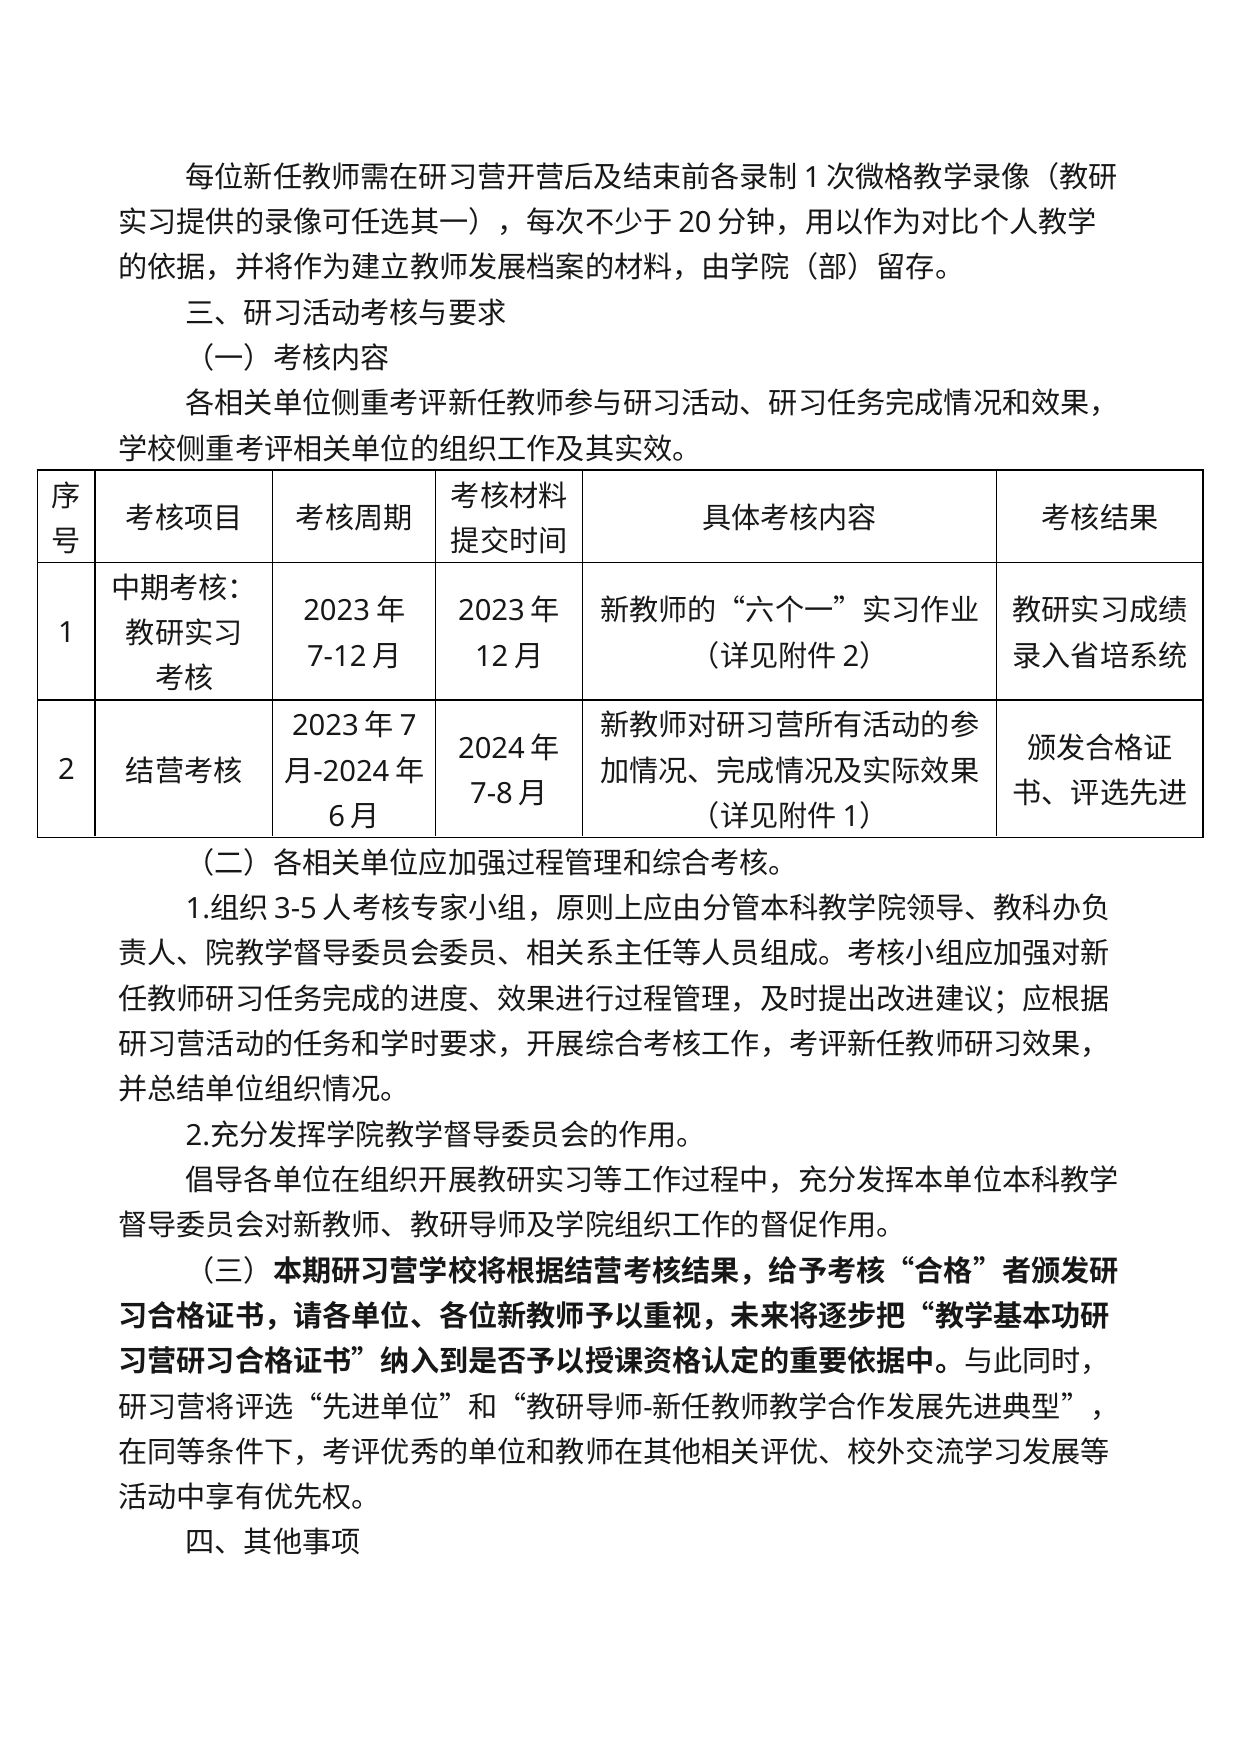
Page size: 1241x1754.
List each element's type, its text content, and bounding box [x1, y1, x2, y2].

table_cell 2024年 7-8月 [436, 701, 582, 836]
table_cell 2023年 12月 [436, 563, 582, 699]
table_header 考核项目 [96, 471, 272, 561]
table_header 序号 [38, 471, 94, 561]
table_cell 颁发合格证书、评选先进 [997, 701, 1202, 836]
text 2.充分发挥学院教学督导委员会的作用。 [118, 1110, 1122, 1155]
table_cell 教研实习成绩录入省培系统 [997, 563, 1202, 699]
text 每位新任教师需在研习营开营后及结束前各录制1次微格教学录像（教研实习提供的录像可任选其一），每次不少于20分钟，用以作为对比个人教学的依据，并将作为建立教师发展档案的材料，由学院（部）留存。 [118, 152, 1122, 288]
text 三、研习活动考核与要求 [185, 288, 1122, 333]
table_header 考核结果 [997, 471, 1202, 561]
text （二）各相关单位应加强过程管理和综合考核。 [118, 838, 1122, 883]
table_cell 2023年7月-2024年6月 [273, 701, 435, 836]
table_header 考核周期 [273, 471, 435, 561]
table_cell 2 [38, 701, 94, 836]
text 四、其他事项 [185, 1518, 1122, 1563]
table_cell 1 [38, 563, 94, 699]
table_header 具体考核内容 [583, 471, 996, 561]
table_cell 新教师对研习营所有活动的参加情况、完成情况及实际效果 （详见附件1） [583, 701, 996, 836]
text （一）考核内容 [118, 333, 1122, 378]
text 1.组织3-5人考核专家小组，原则上应由分管本科教学院领导、教科办负责人、院教学督导委员会委员、相关系主任等人员组成。考核小组应加强对新任教师研习任务完成的进度、效果进行过程管理，及时提出改进建议；应根据研习营活动的任务和学时要求，开展综合考核工作，考评新任教师研习效果，并总结单位组织情况。 [118, 883, 1122, 1110]
table_cell 结营考核 [96, 701, 272, 836]
table_cell 新教师的“六个一”实习作业 （详见附件2） [583, 563, 996, 699]
table_header 考核材料 提交时间 [436, 471, 582, 561]
table_cell 中期考核： 教研实习 考核 [96, 563, 272, 699]
text 倡导各单位在组织开展教研实习等工作过程中，充分发挥本单位本科教学督导委员会对新教师、教研导师及学院组织工作的督促作用。 [118, 1155, 1122, 1246]
table_cell 2023年 7-12月 [273, 563, 435, 699]
text 各相关单位侧重考评新任教师参与研习活动、研习任务完成情况和效果，学校侧重考评相关单位的组织工作及其实效。 [118, 378, 1122, 469]
text （三）本期研习营学校将根据结营考核结果，给予考核“合格”者颁发研习合格证书，请各单位、各位新教师予以重视，未来将逐步把“教学基本功研习营研习合格证书”纳入到是否予以授课资格认定的重要依据中。与此同时，研习营将评选“先进单位”和“教研导师-新任教师教学合作发展先进典型”，在同等条件下，考评优秀的单位和教师在其他相关评优、校外交流学习发展等活动中享有优先权。 [118, 1246, 1122, 1518]
